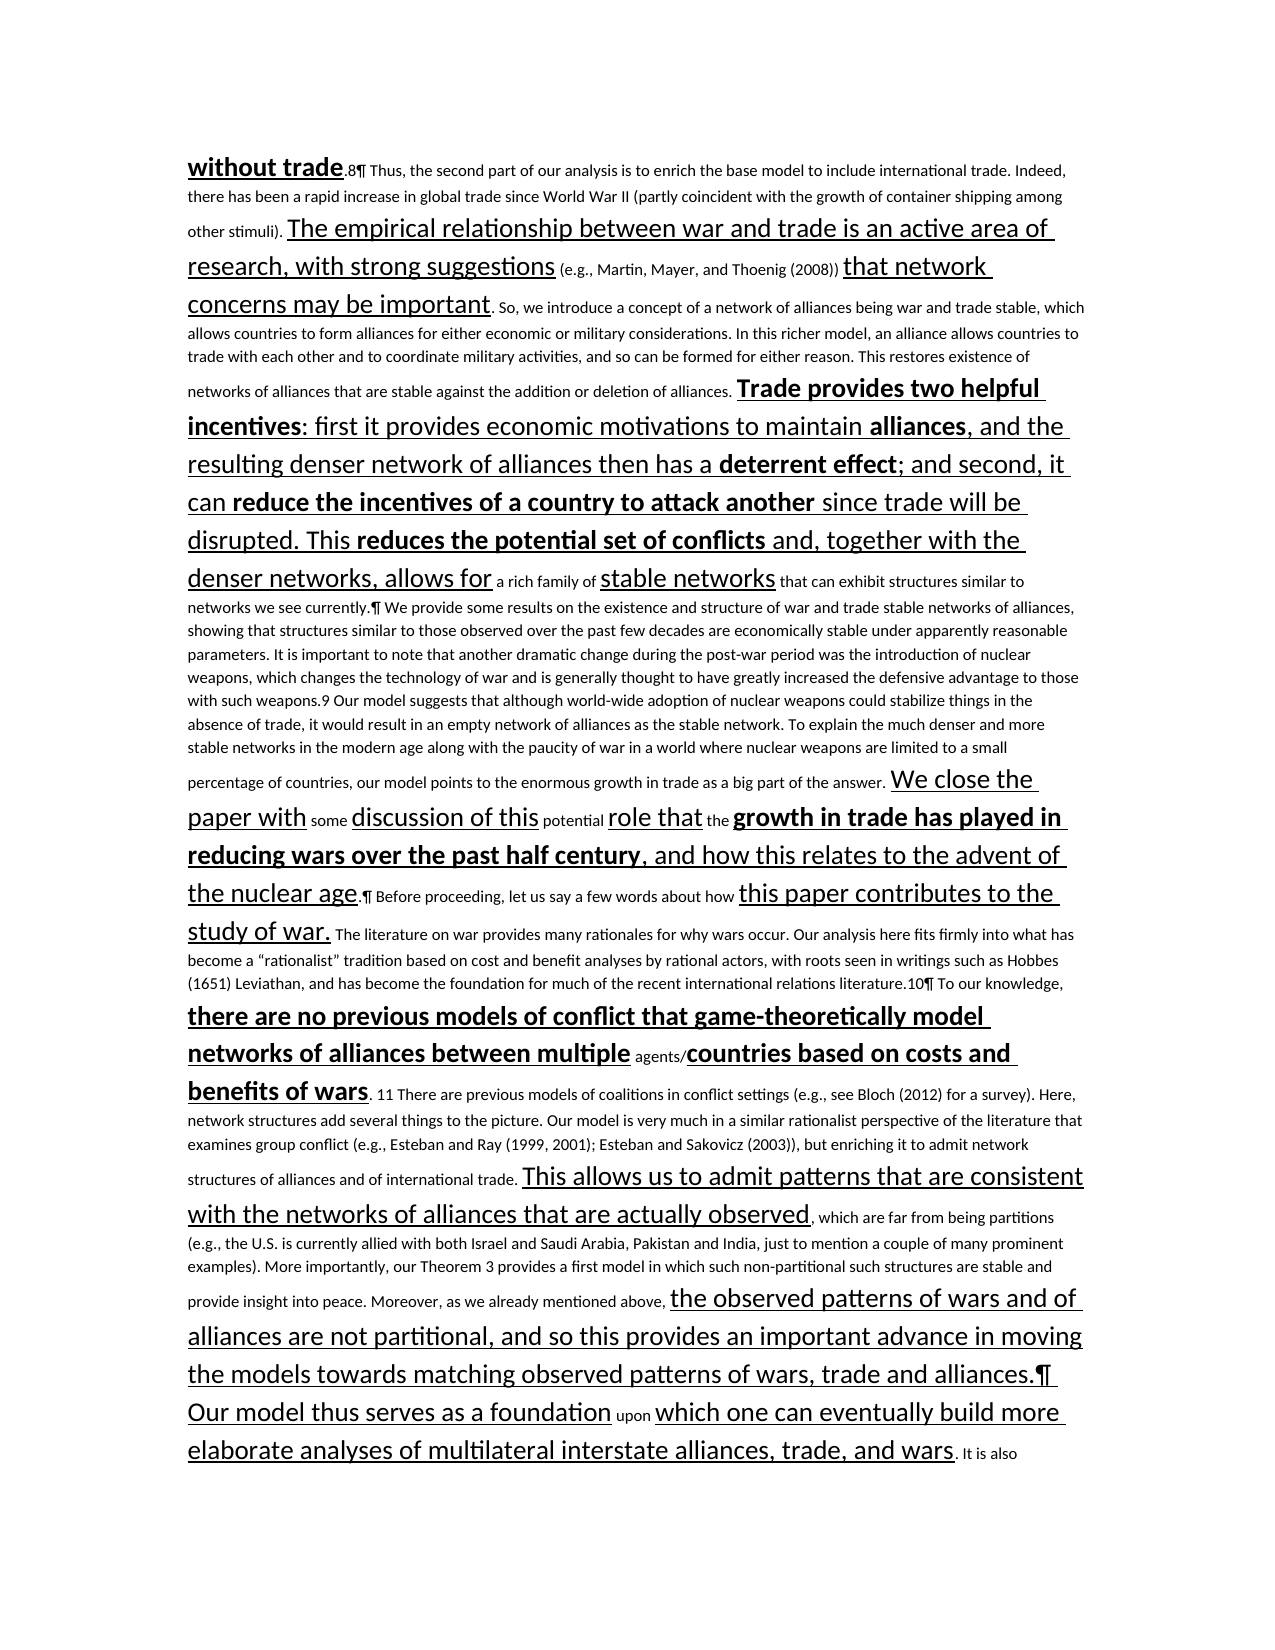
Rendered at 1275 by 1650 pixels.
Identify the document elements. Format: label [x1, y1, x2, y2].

text [187, 150, 1087, 1466]
